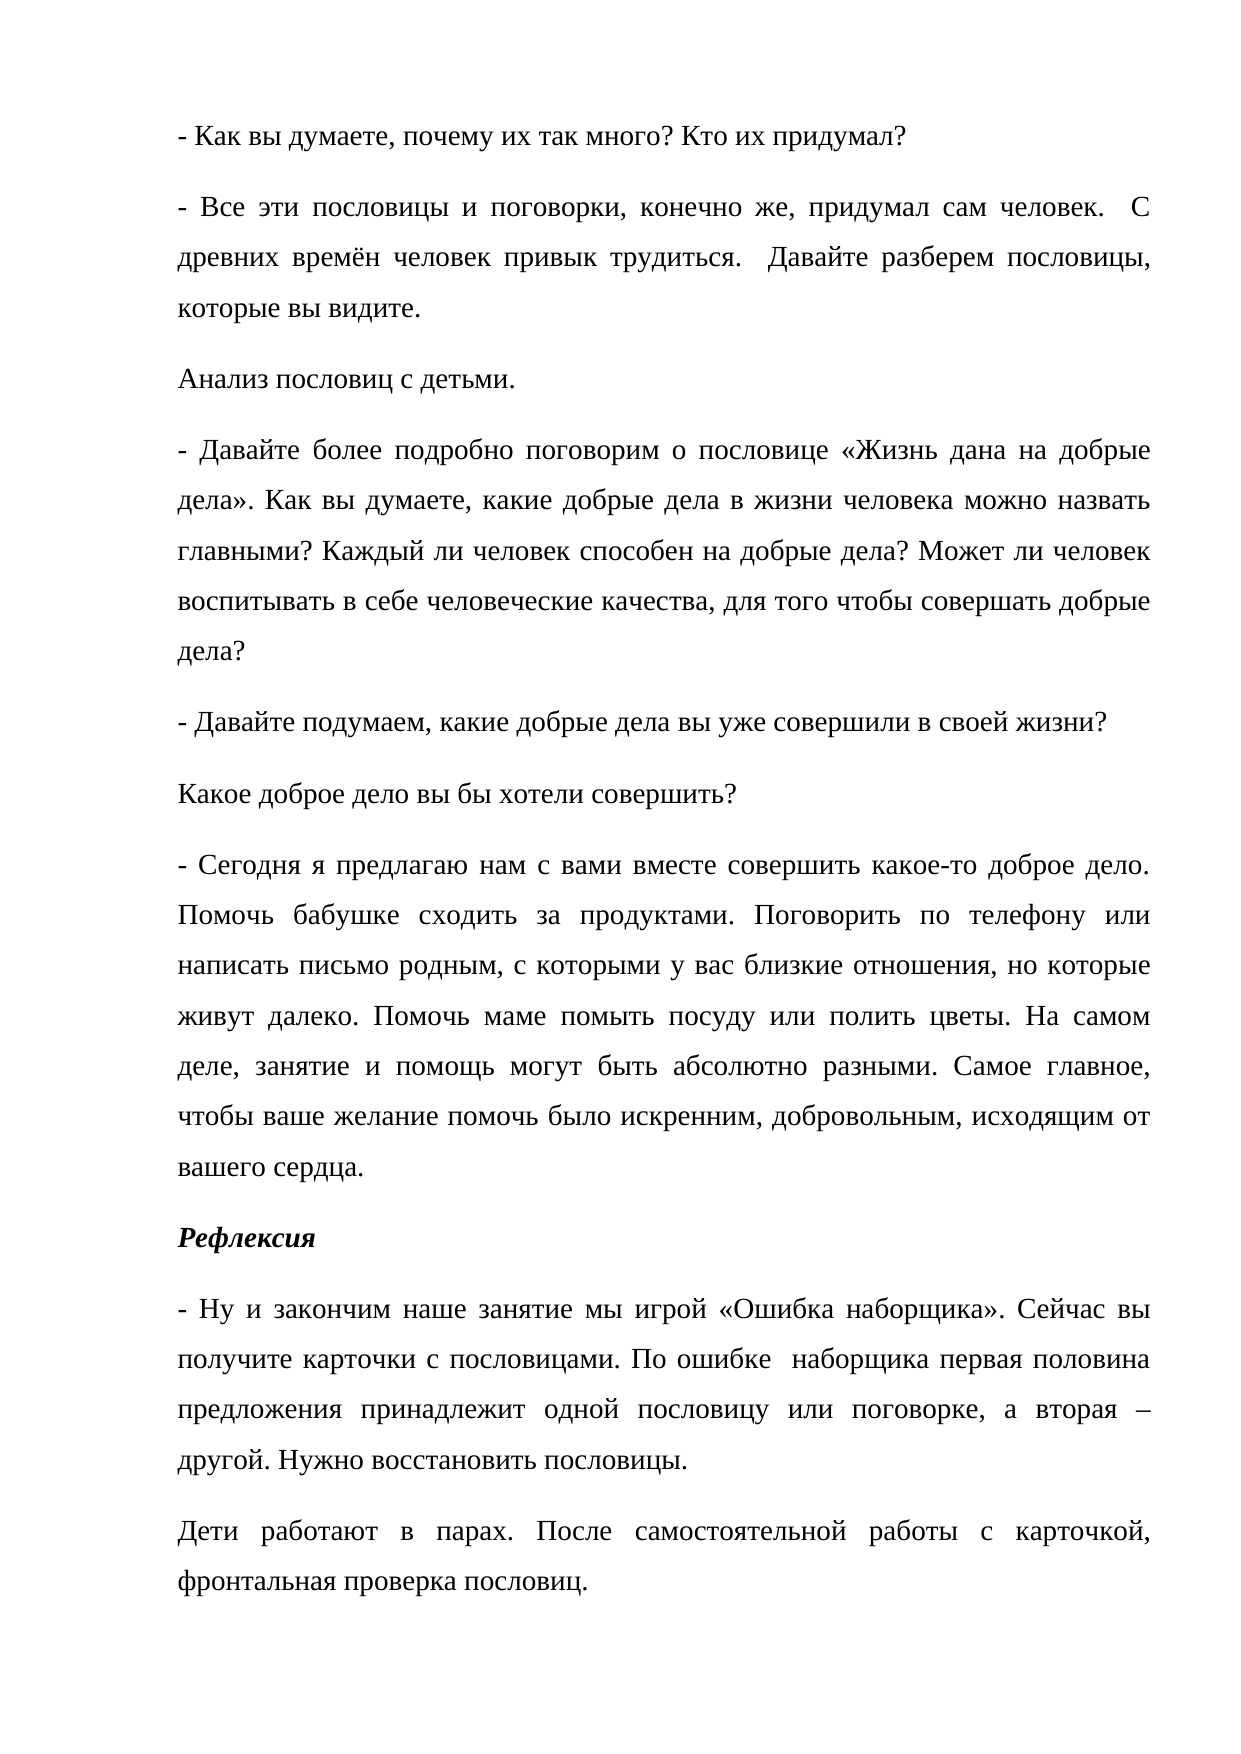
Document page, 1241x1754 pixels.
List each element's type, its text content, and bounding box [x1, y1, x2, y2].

text Рефлексия [177, 1220, 1152, 1253]
text - Сегодня я предлагаю нам с вами вместе совершить какое-то доброе дело. Помочь бабушке сходить за продуктами. Поговорить по телефону или написать письмо родным, с которыми у вас близкие отношения, но которые живут далеко. Помочь маме помыть посуду или полить цветы. На самом деле, занятие и помощь могут быть абсолютно разными. Самое главное, чтобы ваше желание помочь было искренним, добровольным, исходящим от вашего сердца. [177, 847, 1152, 1182]
text - Как вы думаете, почему их так много? Кто их придумал? [177, 118, 1152, 152]
text - Все эти пословицы и поговорки, конечно же, придумал сам человек. С древних времён человек привык трудиться. Давайте разберем пословицы, которые вы видите. [177, 189, 1152, 323]
text Какое доброе дело вы бы хотели совершить? [177, 776, 1152, 809]
text - Ну и закончим наше занятие мы игрой «Ошибка наборщика». Сейчас вы получите карточки с пословицами. По ошибке наборщика первая половина предложения принадлежит одной пословицу или поговорке, а вторая –другой. Нужно восстановить пословицы. [177, 1291, 1152, 1476]
text Анализ пословиц с детьми. [177, 361, 1152, 394]
text - Давайте более подробно поговорим о пословице «Жизнь дана на добрые дела». Как вы думаете, какие добрые дела в жизни человека можно назвать главными? Каждый ли человек способен на добрые дела? Может ли человек воспитывать в себе человеческие качества, для того чтобы совершать добрые дела? [177, 432, 1152, 667]
text Дети работают в парах. После самостоятельной работы с карточкой, фронтальная проверка пословиц. [177, 1513, 1152, 1597]
text - Давайте подумаем, какие добрые дела вы уже совершили в своей жизни? [177, 704, 1152, 738]
